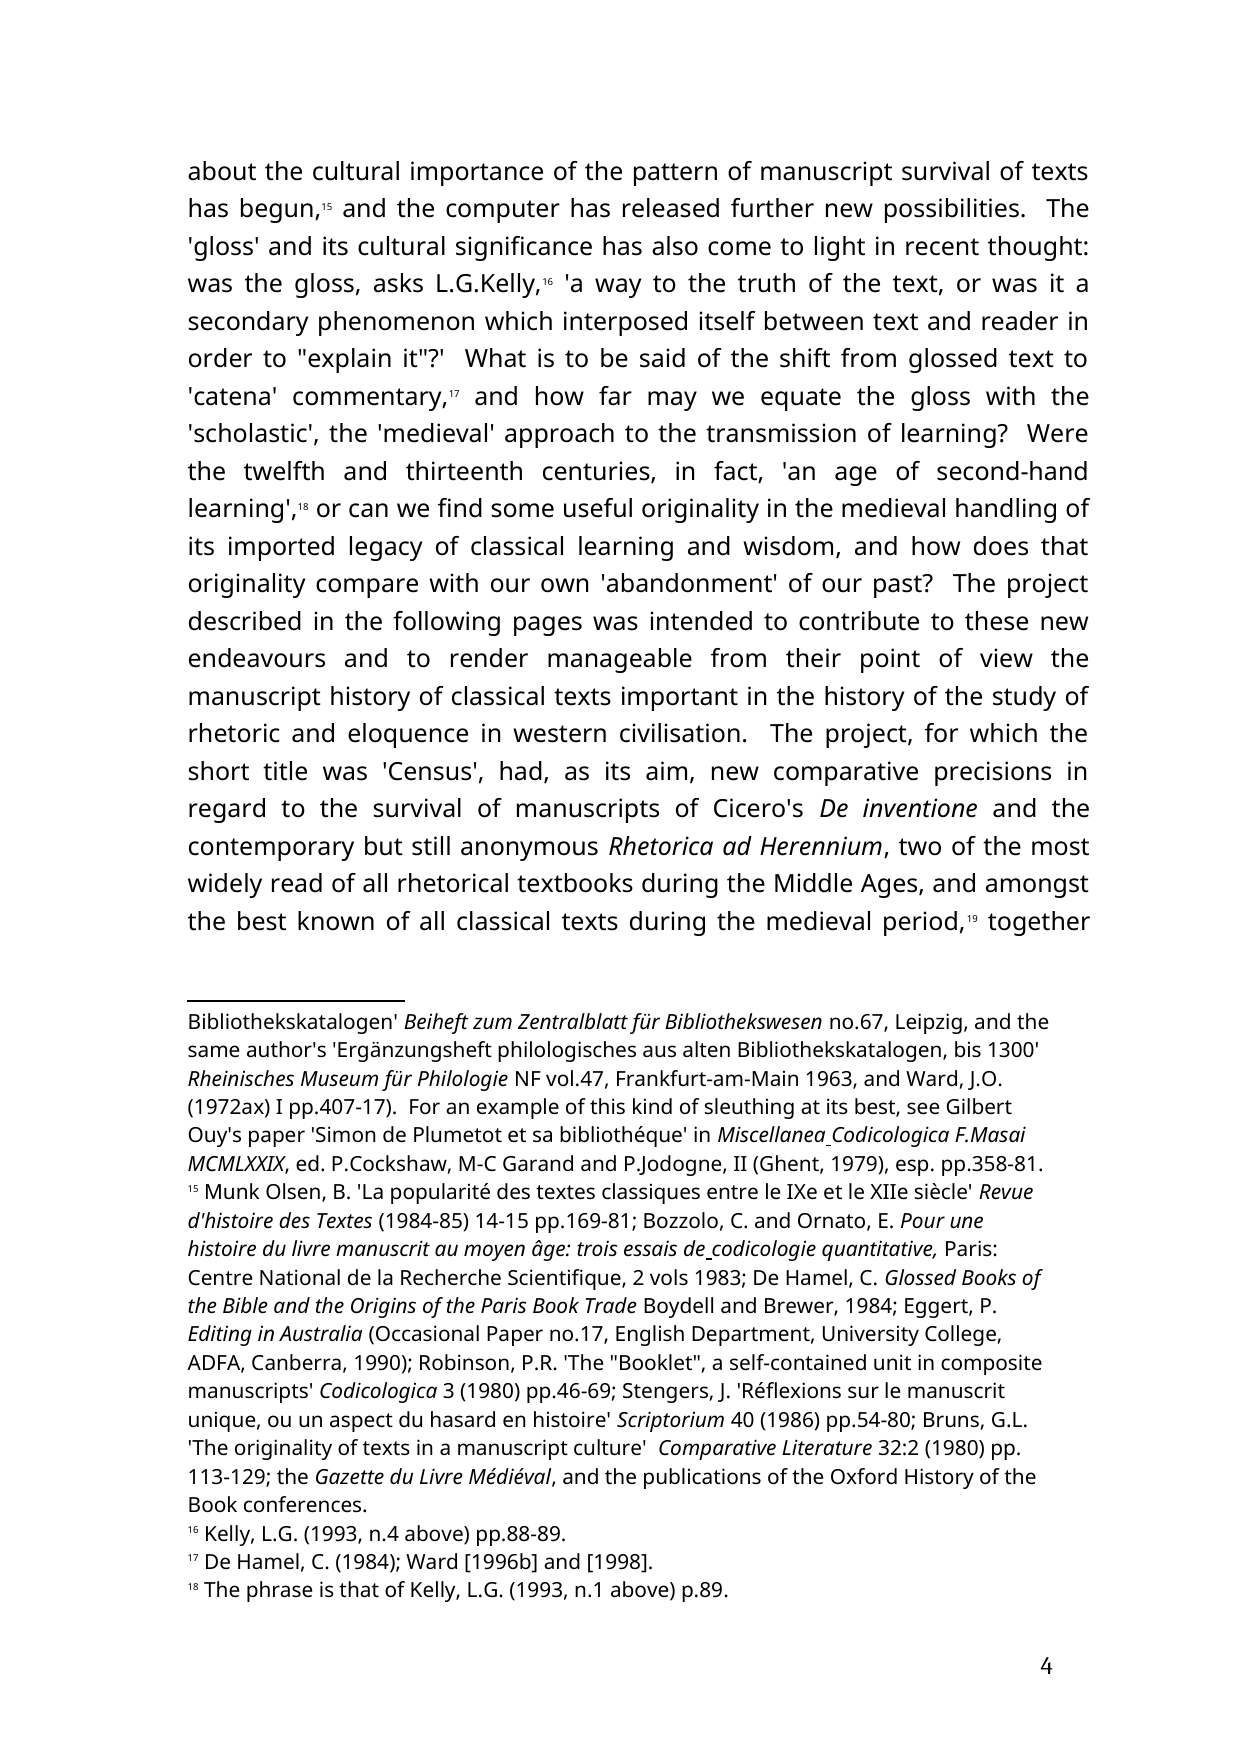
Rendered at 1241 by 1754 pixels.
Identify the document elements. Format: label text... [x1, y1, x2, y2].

text Much, of course, has been done to counter this orthodoxy, but little to demonstrate the truth of Haskins' assertions about the survival rate of manuscripts of Cicero's rhetorical texts. Nevertheless, recent attention has begun to accumulate some surprisingly precise statistics for other classical texts. Medieval copies of Virgil's works have lately been found to number 1,017, and similar precision is emerging in regard to comparable texts. Moreover, refinements in modern philological attitudes have begun to stress the cultural significance of accounts that record and analyse the evidence of all the manuscripts, as individual witnesses to the changing 'reading' of a classical text: ransacking the remnants of medieval libraries in search of what classical authors originally wrote is progressively seen as but one kind of attention to their fortleben in later times. Sophisticated thinking about the cultural importance of the pattern of manuscript survival of texts has begun, and the computer has released further new possibilities. The 'gloss' and its cultural significance has also come to light in recent thought: was the gloss, asks L.G.Kelly, 'a way to the truth of the text, or was it a secondary phenomenon which interposed itself between text and reader in order to "explain it"?' What is to be said of the shift from glossed text to 'catena' commentary, and how far may we equate the gloss with the 'scholastic', the 'medieval' approach to the transmission of learning? Were the twelfth and thirteenth centuries, in fact, 'an age of second-hand learning', or can we find some useful originality in the medieval handling of its imported legacy of classical learning and wisdom, and how does that originality compare with our own 'abandonment' of our past? The project described in the following pages was intended to contribute to these new endeavours and to render manageable from their point of view the manuscript history of classical texts important in the history of the study of rhetoric and eloquence in western civilisation. The project, for which the short title was 'Census', had, as its aim, new comparative precisions in regard to the survival of manuscripts of Cicero's De inventione and the contemporary but still anonymous Rhetorica ad Herennium, two of the most widely read of all rhetorical textbooks during the Middle Ages, and amongst the best known of all classical texts during the medieval period, together with certain related texts. The full title was: ‘Cicero Rhetor: A Census of Medieval and Renaissance Manuscripts containing texts of, and/or glosses, commentaries, notes etc. on, or accessus (introductions) etc to, Cicero's De inventione and the Rhetorica ad Herennium, together with certain related texts.’ [187, 150, 1090, 937]
